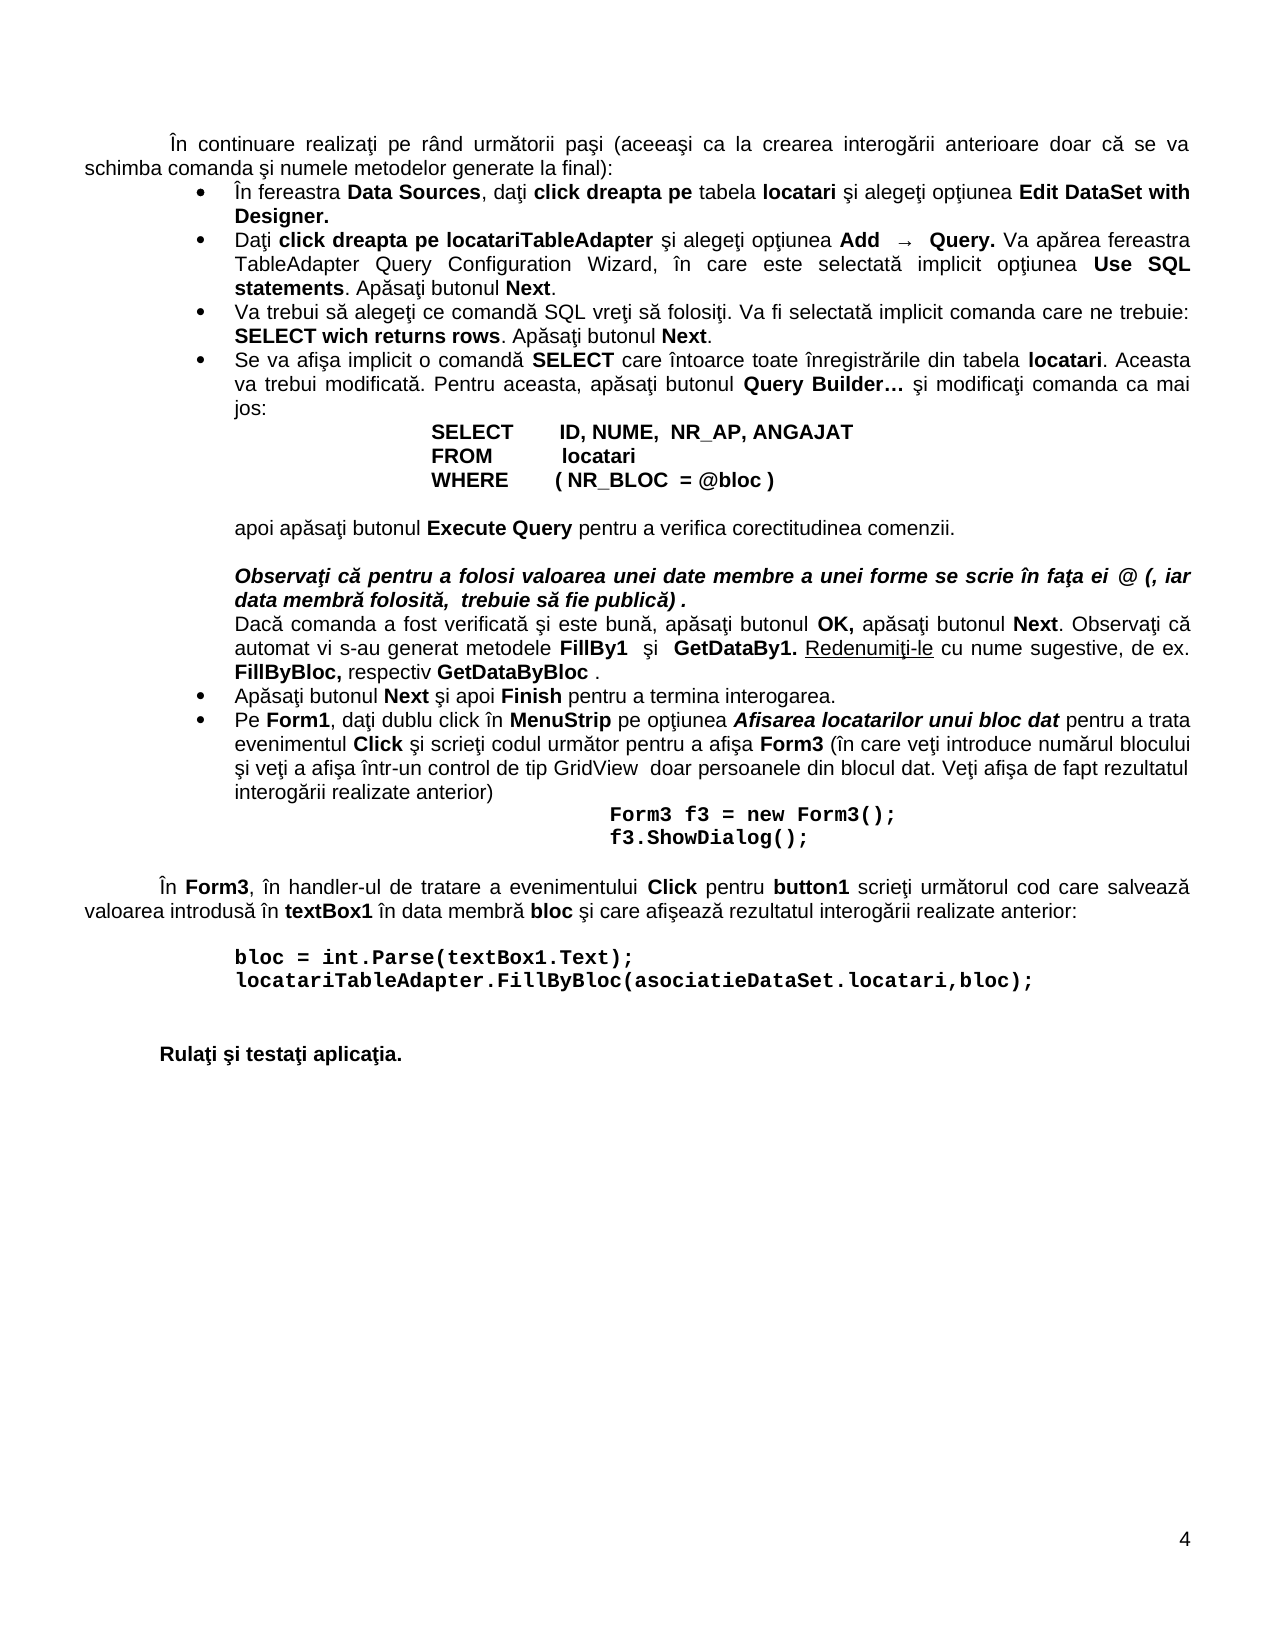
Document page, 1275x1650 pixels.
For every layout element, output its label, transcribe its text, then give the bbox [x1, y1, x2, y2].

text Dacă comanda a fost verificată şi este bună, apăsaţi butonul OK, apăsaţi butonul Next. Observaţi că automat vi s-au generat metodele FillBy1 şi GetDataBy1. Redenumiţi-le cu nume sugestive, de ex. FillByBloc, respectiv GetDataByBloc . [234, 612, 1191, 684]
text Rulaţi şi testaţi aplicaţia. [84, 1042, 1191, 1066]
text locatariTableAdapter.FillByBloc(asociatieDataSet.locatari,bloc); [84, 971, 1191, 994]
list Va trebui să alegeţi ce comandă SQL vreţi să folosiţi. Va fi selectată implicit comanda care ne trebuie: SELECT wich returns rows. Apăsaţi butonul Next. [197, 300, 1191, 348]
list SELECT ID, NUME, NR_AP, ANGAJAT [431, 420, 1191, 444]
list Pe Form1, daţi dublu click în MenuStrip pe opţiunea Afisarea locatarilor unui bloc dat pentru a trata evenimentul Click şi scrieţi codul următor pentru a afişa Form3 (în care veţi introduce numărul blocului şi veţi a afişa într-un control de tip GridView doar persoanele din blocul dat. Veţi afişa de fapt rezultatul interogării realizate anterior) [197, 708, 1191, 804]
text În continuare realizaţi pe rând următorii paşi (aceeaşi ca la crearea interogării anterioare doar că se va schimba comanda şi numele metodelor generate la final): [84, 132, 1191, 180]
text Observaţi că pentru a folosi valoarea unei date membre a unei forme se scrie în faţa ei @ (, iar data membră folosită, trebuie să fie publică) . [234, 564, 1191, 612]
text În Form3, în handler-ul de tratare a evenimentului Click pentru button1 scrieţi următorul cod care salvează valoarea introdusă în textBox1 în data membră bloc şi care afişează rezultatul interogării realizate anterior: [84, 875, 1191, 923]
text apoi apăsaţi butonul Execute Query pentru a verifica corectitudinea comenzii. [234, 516, 1191, 540]
list FROM locatari [431, 444, 1191, 468]
text f3.ShowDialog(); [197, 827, 1191, 851]
text Form3 f3 = new Form3(); [572, 804, 1191, 827]
list Daţi click dreapta pe locatariTableAdapter şi alegeţi opţiunea Add → Query. Va apărea fereastra TableAdapter Query Configuration Wizard, în care este selectată implicit opţiunea Use SQL statements. Apăsaţi butonul Next. [197, 228, 1191, 300]
list În fereastra Data Sources, daţi click dreapta pe tabela locatari şi alegeţi opţiunea Edit DataSet with Designer. [197, 180, 1191, 228]
list WHERE ( NR_BLOC = @bloc ) [431, 468, 1191, 492]
list Apăsaţi butonul Next şi apoi Finish pentru a termina interogarea. [197, 684, 1191, 708]
text bloc = int.Parse(textBox1.Text); [159, 947, 1191, 971]
list Se va afişa implicit o comandă SELECT care întoarce toate înregistrările din tabela locatari. Aceasta va trebui modificată. Pentru aceasta, apăsaţi butonul Query Builder… şi modificaţi comanda ca mai jos: [197, 348, 1191, 420]
